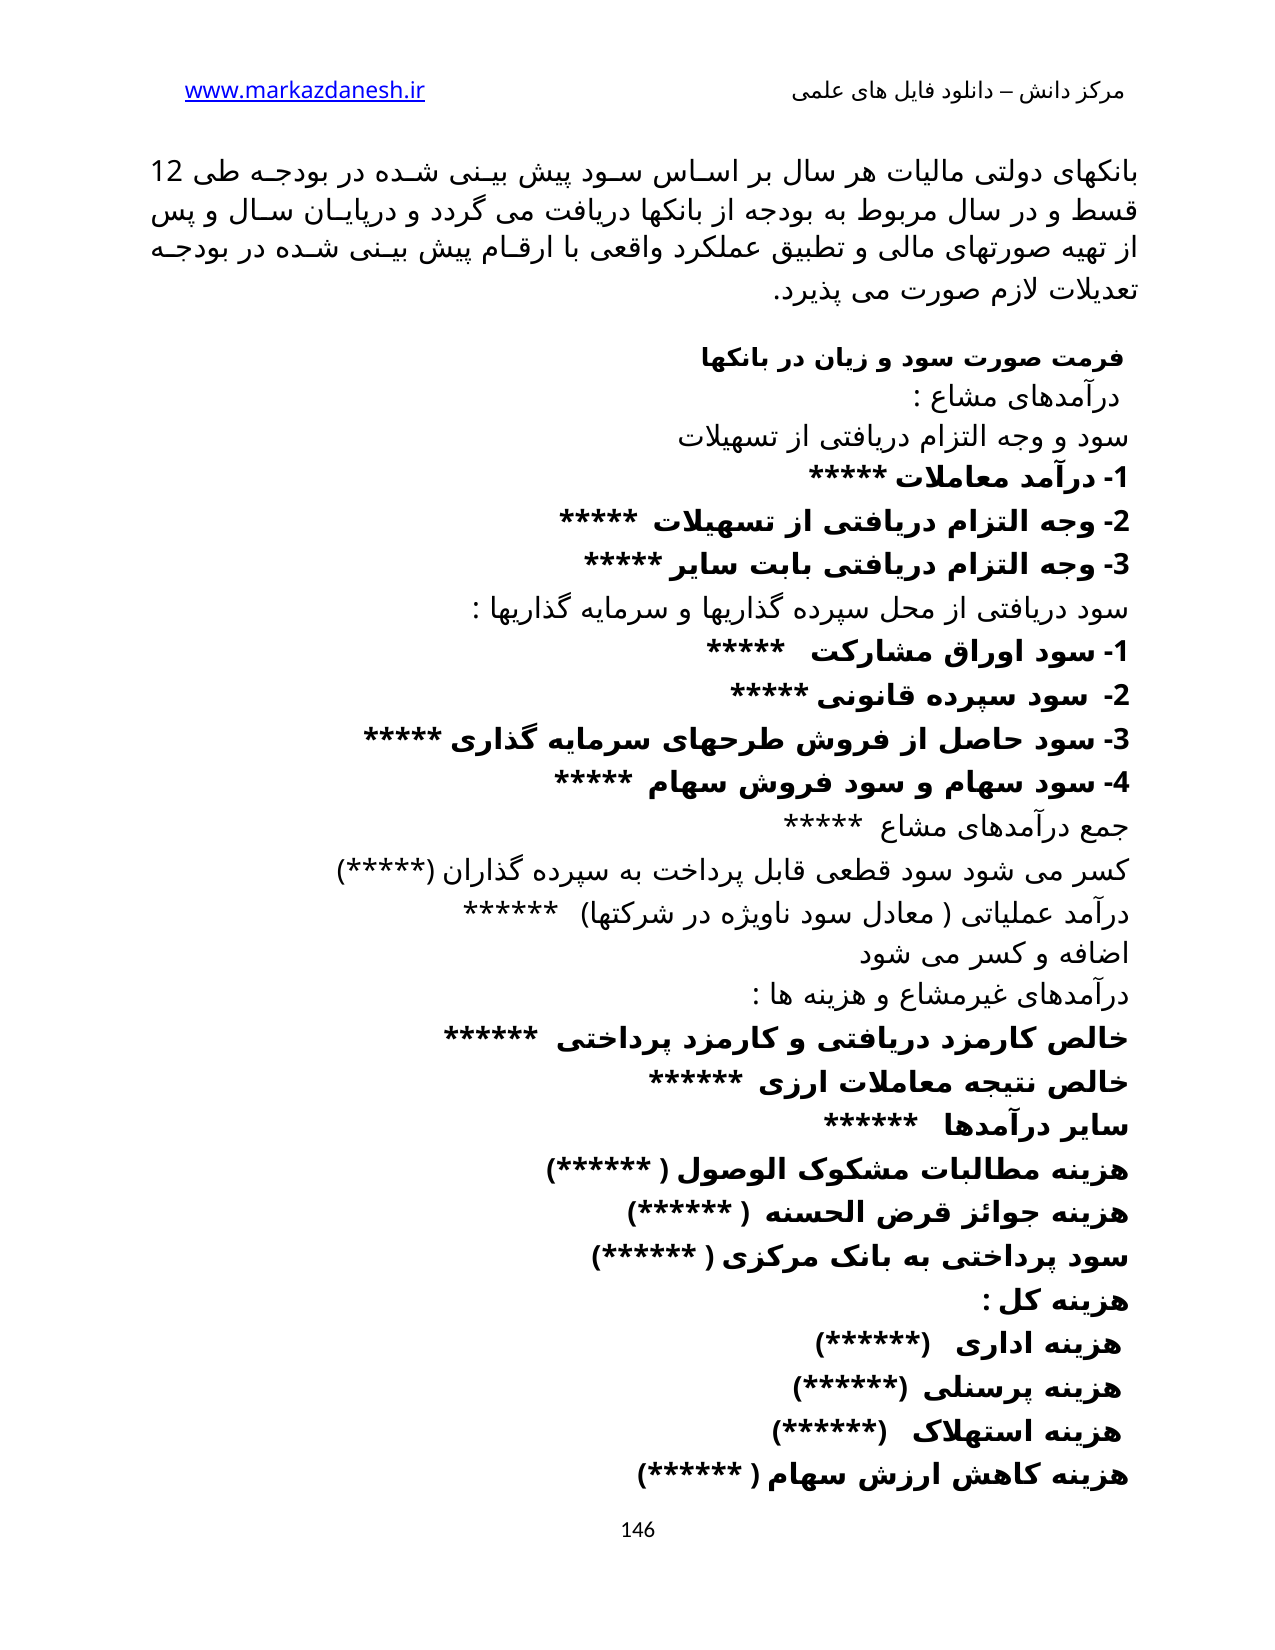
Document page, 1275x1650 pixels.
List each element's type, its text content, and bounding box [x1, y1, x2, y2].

text هزینه کل : [150, 1279, 1130, 1319]
text خالص کارمزد دریافتی و کارمزد پرداختی ****** [150, 1017, 1130, 1057]
text هزینه پرسنلی (******) [150, 1366, 1130, 1406]
text هزینه کاهش ارزش سهام ( ******) [150, 1454, 1130, 1493]
text 2- سود سپرده قانونی ***** [150, 674, 1130, 714]
text درآمدهای مشاع : [150, 375, 1121, 415]
text 4- سود سهام و سود فروش سهام ***** [150, 762, 1130, 801]
text 3- سود حاصل از فروش طرحهای سرمایه گذاری ***** [150, 718, 1130, 758]
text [150, 150, 1139, 308]
text اضافه و کسر می شود [150, 936, 1130, 970]
text درآمد عملیاتی ( معادل سود ناویژه در شرکتها) ****** [150, 893, 1130, 932]
text خالص نتیجه معاملات ارزی ****** [150, 1061, 1130, 1101]
text هزینه جوائز قرض الحسنه ( ******) [150, 1192, 1130, 1231]
text سایر درآمدها ****** [150, 1104, 1130, 1144]
text 1- درآمد معاملات ***** [150, 456, 1130, 496]
text 1- سود اوراق مشارکت ***** [150, 631, 1130, 670]
text سود و وجه التزام دریافتی از تسهیلات [150, 419, 1130, 453]
text درآمدهای غیرمشاع و هزینه ها : [150, 973, 1130, 1013]
text سود دریافتی از محل سپرده گذاریها و سرمایه گذاریها : [150, 587, 1130, 627]
text جمع درآمدهای مشاع ***** [150, 805, 1130, 845]
text هزینه مطالبات مشکوک الوصول ( ******) [150, 1148, 1130, 1188]
text هزینه استهلاک (******) [150, 1410, 1130, 1450]
text فرمت صورت سود و زیان در بانکها [150, 343, 1125, 372]
text هزینه اداری (******) [150, 1323, 1130, 1362]
text کسر می شود سود قطعی قابل پرداخت به سپرده گذاران (*****) [150, 849, 1130, 889]
text سود پرداختی به بانک مرکزی ( ******) [150, 1235, 1130, 1275]
text 2- وجه التزام دریافتی از تسهیلات ***** [150, 500, 1130, 539]
text 3- وجه التزام دریافتی بابت سایر ***** [150, 543, 1130, 583]
